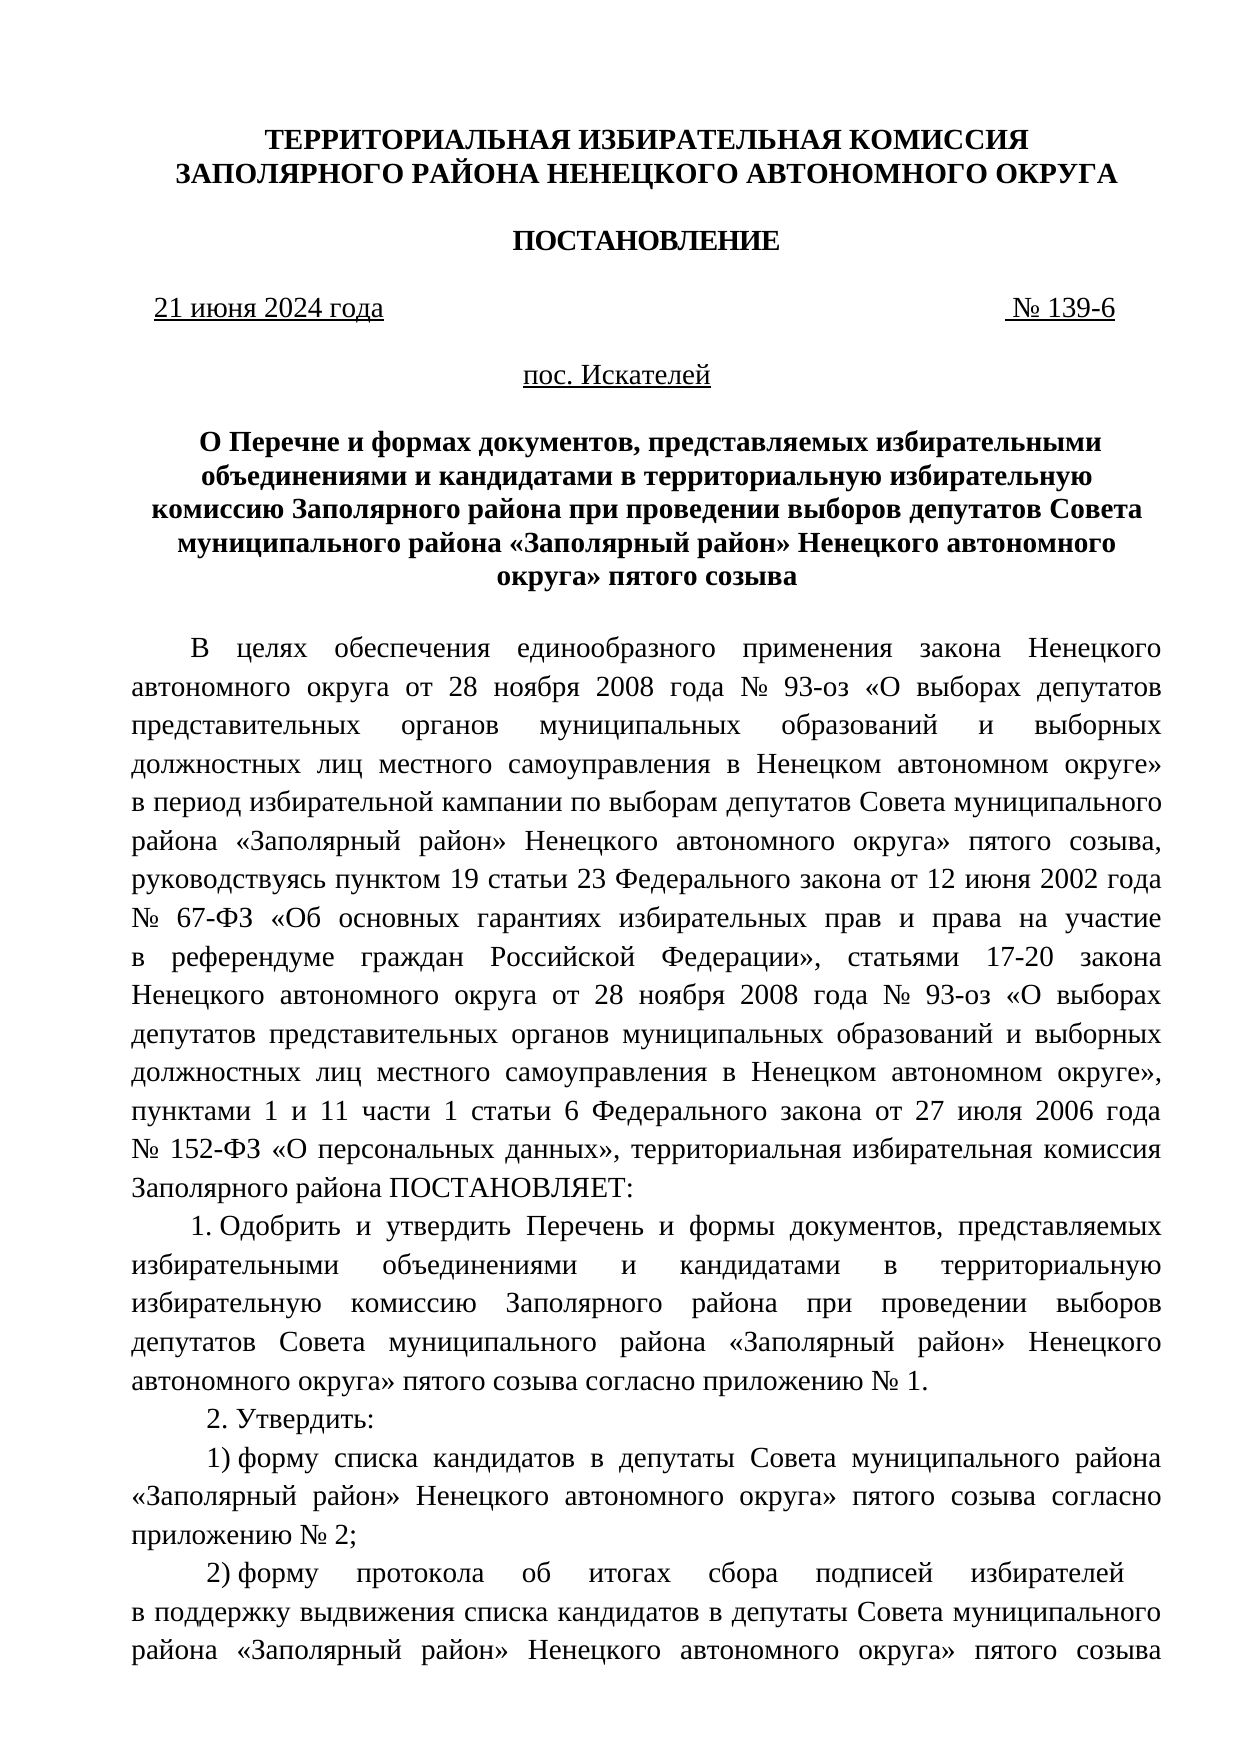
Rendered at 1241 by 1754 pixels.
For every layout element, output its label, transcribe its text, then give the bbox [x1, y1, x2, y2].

text ЗАПОЛЯРНОГО РАЙОНА НЕНЕЦКОГО АВТОНОМНОГО ОКРУГА [131, 156, 1162, 189]
table_header 21 июня 2024 года [143, 290, 512, 391]
text 1) форму списка кандидатов в депутаты Совета муниципального района «Заполярный район» Ненецкого автономного округа» пятого созыва согласно приложению № 2; [131, 1440, 1162, 1550]
text 1. Одобрить и утвердить Перечень и формы документов, представляемых избирательными объединениями и кандидатами в территориальную избирательную комиссию Заполярного района при проведении выборов депутатов Совета муниципального района «Заполярный район» Ненецкого автономного округа» пятого созыва согласно приложению № 1. [131, 1208, 1162, 1396]
text 2. Утвердить: [131, 1401, 1162, 1435]
text ТЕРРИТОРИАЛЬНАЯ ИЗБИРАТЕЛЬНАЯ КОМИССИЯ [131, 122, 1162, 156]
table_header № 139-6 [885, 290, 1235, 391]
text ПОСТАНОВЛЕНИЕ [131, 223, 1162, 256]
text В целях обеспечения единообразного применения закона Ненецкого автономного округа от 28 ноября 2008 года № 93-оз «О выборах депутатов представительных органов муниципальных образований и выборных должностных лиц местного самоуправления в Ненецком автономном округе» в период избирательной кампании по выборам депутатов Совета муниципального района «Заполярный район» Ненецкого автономного округа» пятого созыва, руководствуясь пунктом 19 статьи 23 Федерального закона от 12 июня 2002 года № 67-ФЗ «Об основных гарантиях избирательных прав и права на участие в референдуме граждан Российской Федерации», статьями 17-20 закона Ненецкого автономного округа от 28 ноября 2008 года № 93-оз «О выборах депутатов представительных органов муниципальных образований и выборных должностных лиц местного самоуправления в Ненецком автономном округе», пунктами 1 и 11 части 1 статьи 6 Федерального закона от 27 июля 2006 года № 152-ФЗ «О персональных данных», территориальная избирательная комиссия Заполярного района ПОСТАНОВЛЯЕТ: [131, 630, 1162, 1203]
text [131, 1555, 1162, 1666]
table_header пос. Искателей [512, 290, 884, 391]
text О Перечне и формах документов, представляемых избирательными объединениями и кандидатами в территориальную избирательную комиссию Заполярного района при проведении выборов депутатов Совета муниципального района «Заполярный район» Ненецкого автономного округа» пятого созыва [131, 424, 1162, 592]
